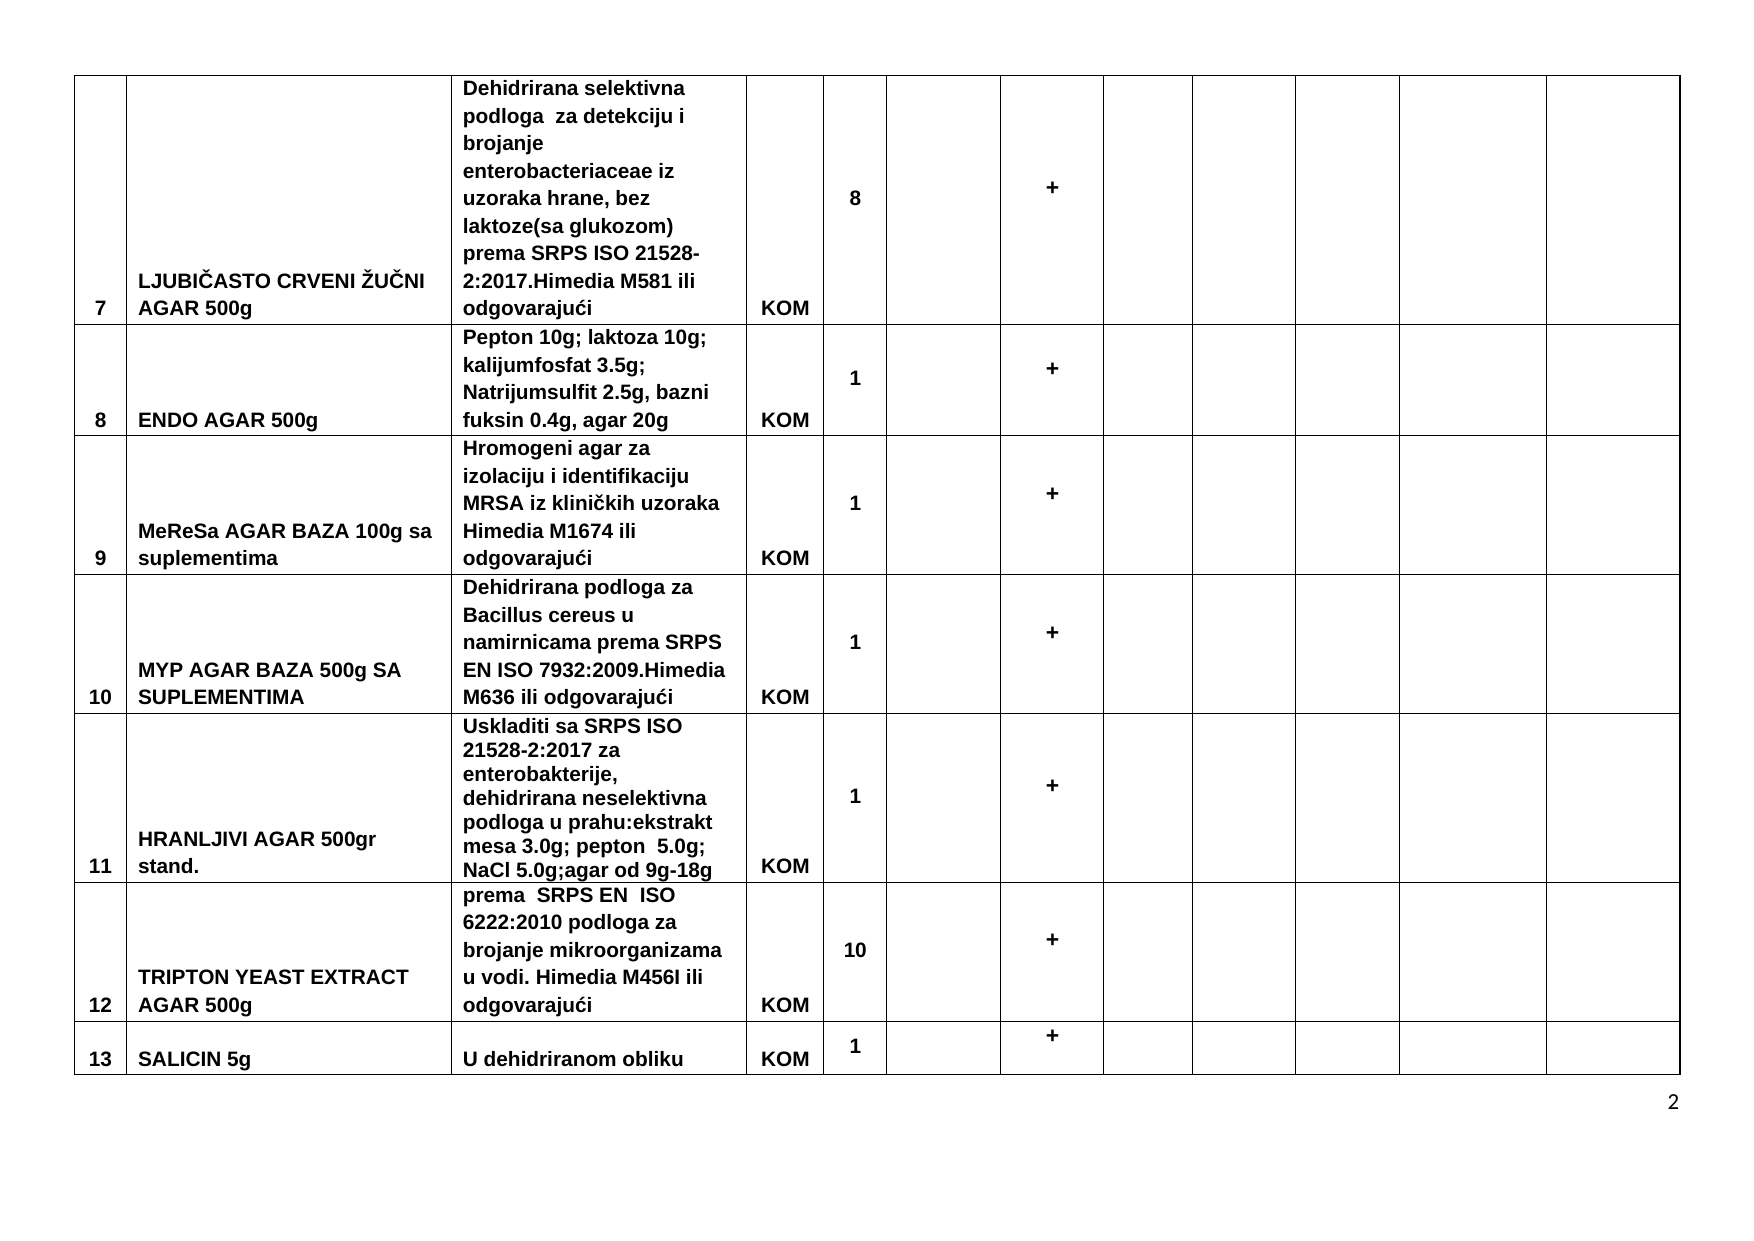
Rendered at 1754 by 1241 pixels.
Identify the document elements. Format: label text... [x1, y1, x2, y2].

table_cell [1296, 883, 1399, 1021]
table_cell [1547, 436, 1679, 574]
table_cell 1 [824, 575, 886, 713]
table_cell [1547, 76, 1679, 324]
table_cell [1296, 436, 1399, 574]
table_cell 12 [75, 883, 126, 1021]
table_cell [1193, 883, 1295, 1021]
table_cell + [1001, 1022, 1103, 1074]
table_cell [1547, 575, 1679, 713]
table_cell [887, 883, 1000, 1021]
table_cell 8 [824, 76, 886, 324]
table_cell [1296, 714, 1399, 882]
table_cell [1104, 1022, 1192, 1074]
table_cell [1400, 436, 1546, 574]
table_cell [1400, 575, 1546, 713]
table_cell KOM [747, 575, 823, 713]
table_cell [1104, 436, 1192, 574]
table_cell [1104, 883, 1192, 1021]
table_cell KOM [747, 325, 823, 435]
table_cell [1296, 76, 1399, 324]
table_cell [1547, 1022, 1679, 1074]
table_cell [887, 76, 1000, 324]
table_cell [1547, 883, 1679, 1021]
table_cell KOM [747, 76, 823, 324]
table_cell ENDO AGAR 500g [127, 325, 451, 435]
table_cell MYP AGAR BAZA 500g SA SUPLEMENTIMA [127, 575, 451, 713]
table_cell KOM [747, 883, 823, 1021]
table_cell [1193, 76, 1295, 324]
table_cell [1193, 325, 1295, 435]
table_cell 9 [75, 436, 126, 574]
table_cell [887, 575, 1000, 713]
table_cell [1400, 883, 1546, 1021]
table_cell [1296, 325, 1399, 435]
table_cell [1104, 76, 1192, 324]
table_cell [1193, 436, 1295, 574]
table_cell TRIPTON YEAST EXTRACT AGAR 500g [127, 883, 451, 1021]
table_cell [1193, 714, 1295, 882]
table_cell 1 [824, 714, 886, 882]
table_cell [1547, 325, 1679, 435]
table_cell + [1001, 883, 1103, 1021]
table_cell 8 [75, 325, 126, 435]
table_cell [887, 714, 1000, 882]
table_cell [887, 1022, 1000, 1074]
table_cell + [1001, 575, 1103, 713]
table_cell + [1001, 714, 1103, 882]
table_cell 10 [824, 883, 886, 1021]
table_cell [1104, 714, 1192, 882]
table_cell Uskladiti sa SRPS ISO 21528-2:2017 za enterobakterije, dehidrirana neselektivna podloga u prahu:ekstrakt mesa 3.0g; pepton 5.0g; NaCl 5.0g;agar od 9g-18g [452, 714, 746, 882]
table_cell KOM [747, 714, 823, 882]
table_cell [1400, 714, 1546, 882]
table_cell prema SRPS EN ISO 6222:2010 podloga za brojanje mikroorganizama u vodi. Himedia M456I ili odgovarajući [452, 883, 746, 1021]
table_cell 13 [75, 1022, 126, 1074]
table_cell KOM [747, 436, 823, 574]
table_cell SALICIN 5g [127, 1022, 451, 1074]
table_cell [1400, 1022, 1546, 1074]
table_cell Hromogeni agar za izolaciju i identifikaciju MRSA iz kliničkih uzoraka Himedia M1674 ili odgovarajući [452, 436, 746, 574]
table_cell 1 [824, 436, 886, 574]
table_cell + [1001, 76, 1103, 324]
table_cell MeReSa AGAR BAZA 100g sa suplementima [127, 436, 451, 574]
table_cell [1400, 325, 1546, 435]
table_cell [887, 325, 1000, 435]
table_cell 10 [75, 575, 126, 713]
table_cell 1 [824, 325, 886, 435]
table_cell + [1001, 325, 1103, 435]
table_cell Dehidrirana selektivna podloga za detekciju i brojanje enterobacteriaceae iz uzoraka hrane, bez laktoze(sa glukozom) prema SRPS ISO 21528-2:2017.Himedia M581 ili odgovarajući [452, 76, 746, 324]
table_cell [1547, 714, 1679, 882]
table_cell Pepton 10g; laktoza 10g; kalijumfosfat 3.5g; Natrijumsulfit 2.5g, bazni fuksin 0.4g, agar 20g [452, 325, 746, 435]
table_cell LJUBIČASTO CRVENI ŽUČNI AGAR 500g [127, 76, 451, 324]
table_cell [1296, 1022, 1399, 1074]
table_cell [1193, 1022, 1295, 1074]
table_cell Dehidrirana podloga za Bacillus cereus u namirnicama prema SRPS EN ISO 7932:2009.Himedia M636 ili odgovarajući [452, 575, 746, 713]
table_cell [1400, 76, 1546, 324]
table_cell [1193, 575, 1295, 713]
table_cell + [1001, 436, 1103, 574]
table_cell KOM [747, 1022, 823, 1074]
table_cell 11 [75, 714, 126, 882]
table_cell 7 [75, 76, 126, 324]
table_cell HRANLJIVI AGAR 500gr stand. [127, 714, 451, 882]
table_cell [887, 436, 1000, 574]
table_cell [1104, 575, 1192, 713]
table_cell [1296, 575, 1399, 713]
table_cell [1104, 325, 1192, 435]
table_cell U dehidriranom obliku [452, 1022, 746, 1074]
table_cell 1 [824, 1022, 886, 1074]
